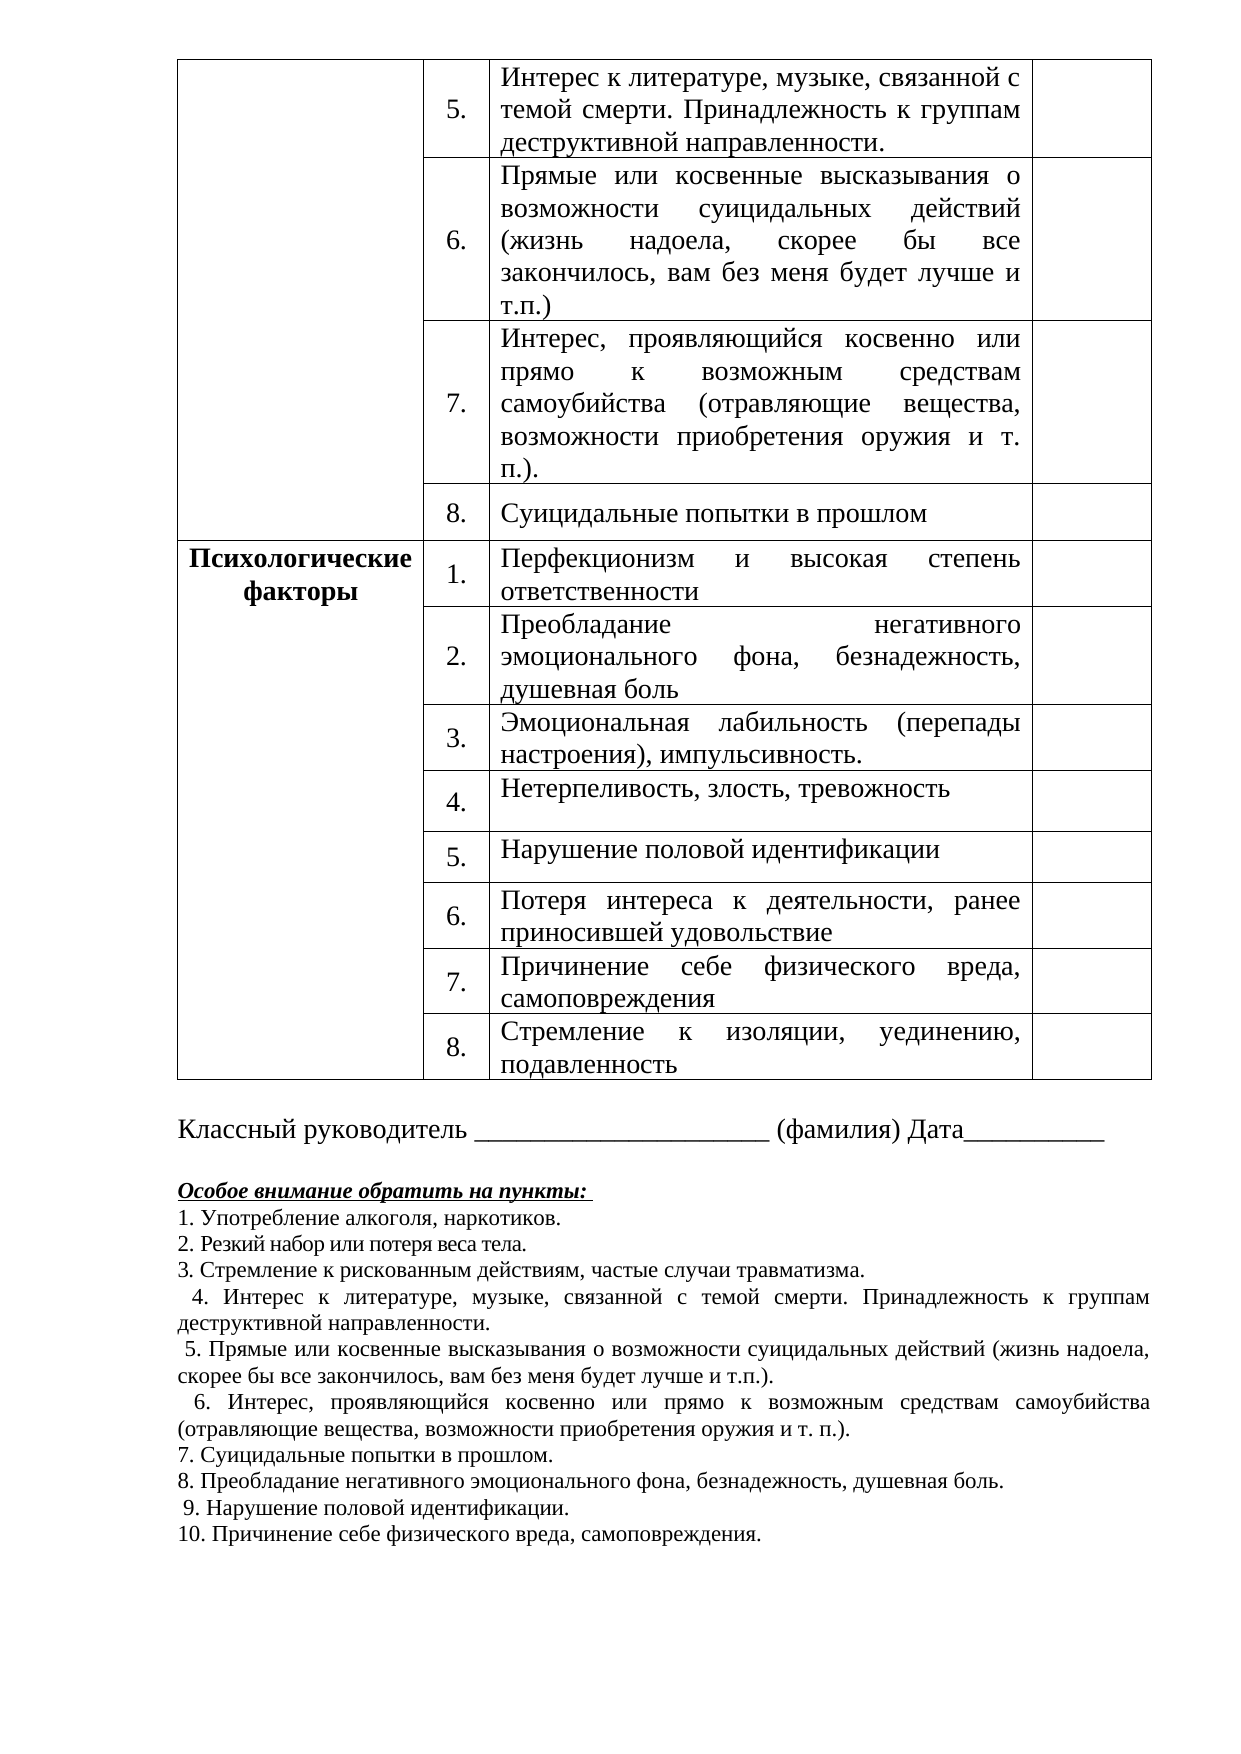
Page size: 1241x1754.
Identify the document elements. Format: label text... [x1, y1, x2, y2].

text 1. Употребление алкоголя, наркотиков. [177, 1204, 1152, 1230]
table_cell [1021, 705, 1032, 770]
table_cell 6. [424, 158, 489, 320]
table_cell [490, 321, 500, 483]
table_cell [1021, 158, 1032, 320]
text 4. Интерес к литературе, музыке, связанной с темой смерти. Принадлежность к группам деструктивной направленности. [177, 1283, 1152, 1336]
table_cell [1033, 158, 1151, 320]
table_cell [1033, 771, 1151, 831]
table_cell 5. [424, 60, 489, 157]
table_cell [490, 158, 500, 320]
table_cell [1033, 60, 1151, 157]
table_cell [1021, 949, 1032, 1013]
table_cell 3. [424, 705, 489, 770]
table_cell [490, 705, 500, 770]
table_cell [1033, 484, 1151, 540]
table_cell [1033, 832, 1151, 882]
table_cell Нетерпеливость, злость, тревожность [490, 771, 1032, 831]
table_cell 1. [424, 541, 489, 606]
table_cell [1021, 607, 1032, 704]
table_cell Психологические факторы [178, 541, 423, 1079]
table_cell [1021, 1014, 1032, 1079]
text 7. Суицидальные попытки в прошлом. [177, 1441, 1152, 1467]
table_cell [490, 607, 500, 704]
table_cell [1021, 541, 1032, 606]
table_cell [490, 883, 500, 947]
table_cell [1033, 321, 1151, 483]
table_cell 4. [424, 771, 489, 831]
text 3. Стремление к рискованным действиям, частые случаи травматизма. [177, 1256, 1152, 1283]
text 2. Резкий набор или потеря веса тела. [177, 1230, 1152, 1256]
table_cell 8. [424, 484, 489, 540]
table_cell 6. [424, 883, 489, 947]
table_cell [1033, 607, 1151, 704]
table_cell [1033, 541, 1151, 606]
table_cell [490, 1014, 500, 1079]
text 6. Интерес, проявляющийся косвенно или прямо к возможным средствам самоубийства (отравляющие вещества, возможности приобретения оружия и т. п.). [177, 1388, 1152, 1441]
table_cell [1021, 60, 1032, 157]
table_cell [1033, 705, 1151, 770]
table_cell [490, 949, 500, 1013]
table_cell Суицидальные попытки в прошлом [490, 484, 1032, 540]
table_cell [1033, 1014, 1151, 1079]
table_cell 5. [424, 832, 489, 882]
table_cell [1033, 883, 1151, 947]
text Особое внимание обратить на пункты: [177, 1177, 1152, 1204]
table_cell 8. [424, 1014, 489, 1079]
text 9. Нарушение половой идентификации. [177, 1494, 1152, 1520]
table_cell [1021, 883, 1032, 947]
text 10. Причинение себе физического вреда, самоповреждения. [177, 1520, 1152, 1546]
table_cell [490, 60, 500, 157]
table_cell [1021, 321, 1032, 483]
text 5. Прямые или косвенные высказывания о возможности суицидальных действий (жизнь надоела, скорее бы все закончилось, вам без меня будет лучше и т.п.). [177, 1336, 1152, 1388]
table_cell 7. [424, 949, 489, 1013]
table_cell 2. [424, 607, 489, 704]
text 8. Преобладание негативного эмоционального фона, безнадежность, душевная боль. [177, 1467, 1152, 1494]
table_cell [1033, 949, 1151, 1013]
text Классный руководитель _____________________ (фамилия) Дата__________ [177, 1113, 1152, 1145]
table_cell Нарушение половой идентификации [490, 832, 1032, 882]
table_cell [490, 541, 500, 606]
table_cell 7. [424, 321, 489, 483]
